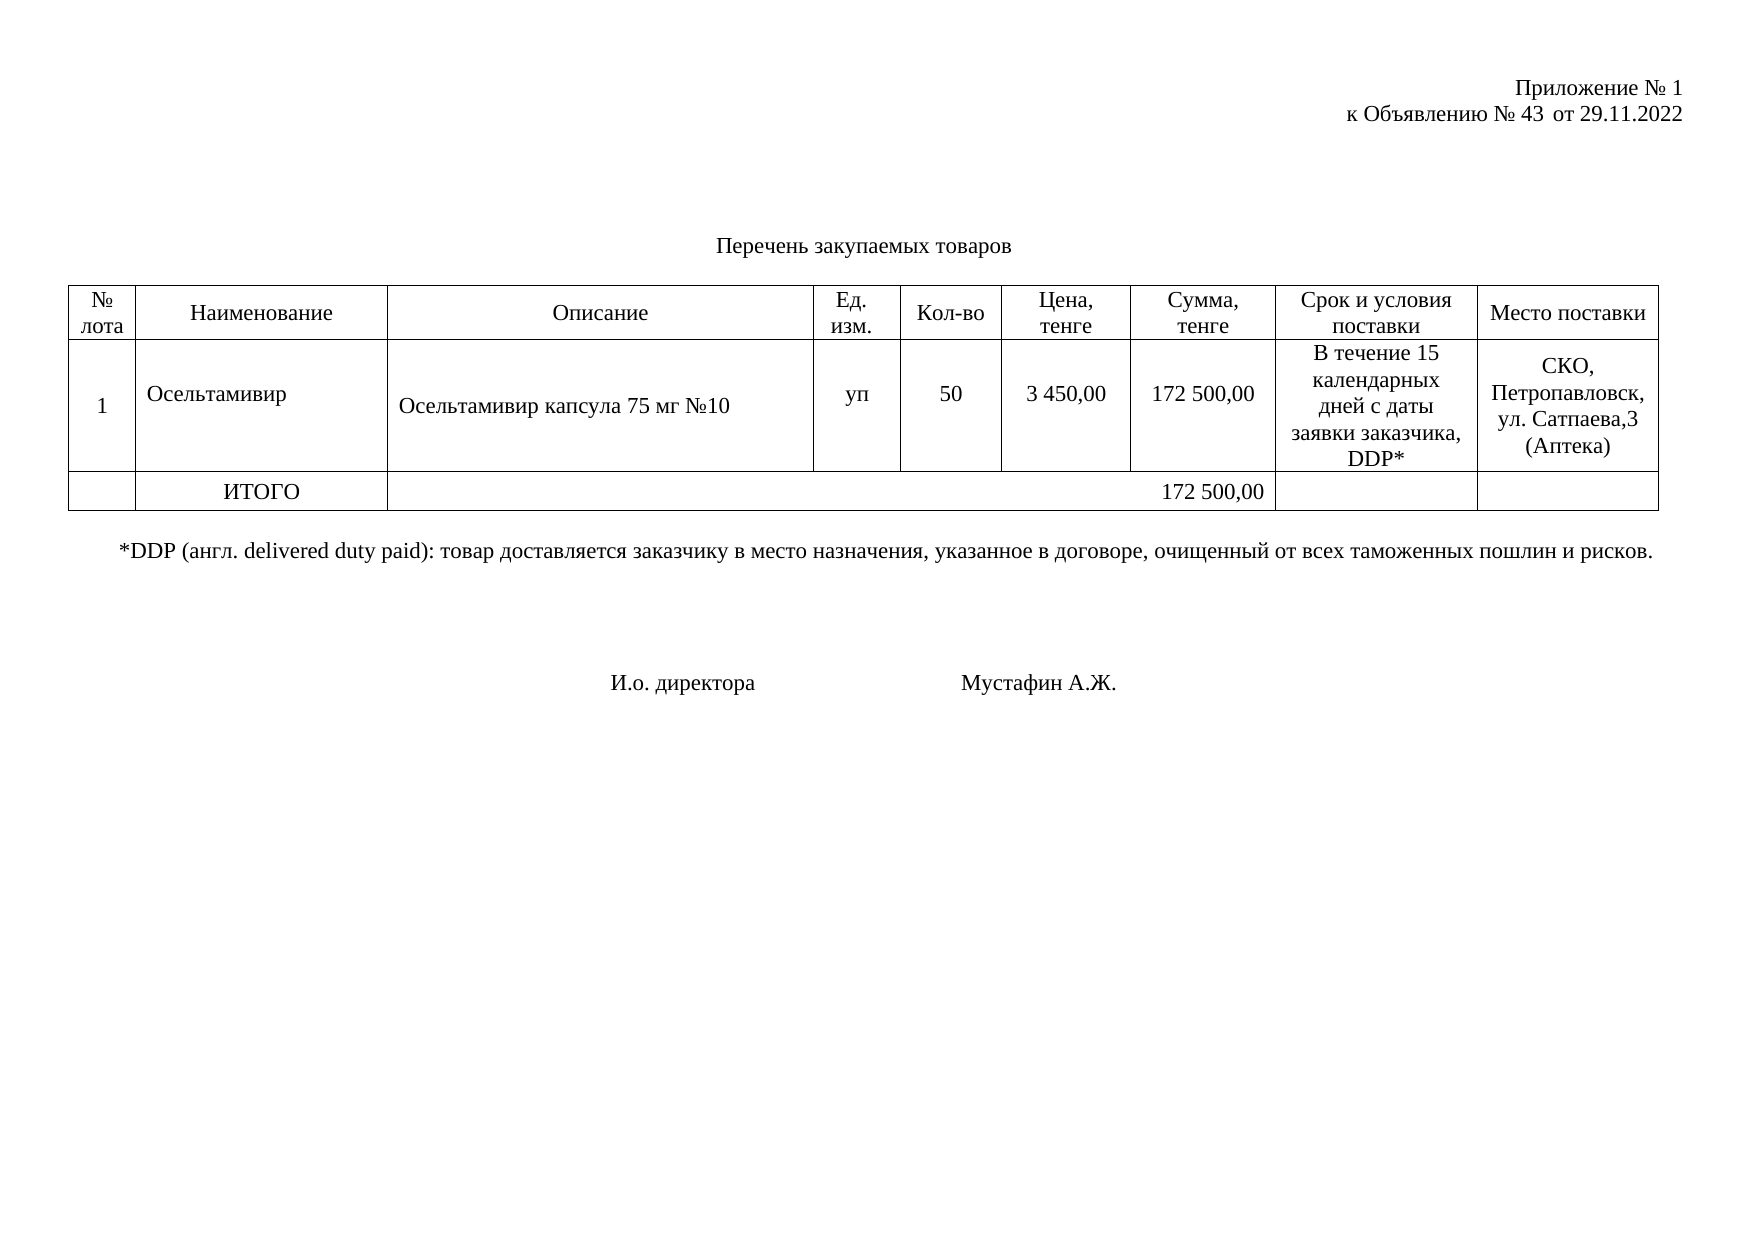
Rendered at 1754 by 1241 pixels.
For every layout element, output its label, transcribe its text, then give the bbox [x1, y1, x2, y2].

table_header Срок и условия поставки [1276, 286, 1477, 338]
table_cell [1276, 472, 1477, 510]
table_header Описание [388, 286, 813, 338]
table_cell ИТОГО [136, 472, 387, 510]
table_cell Осельтамивир капсула 75 мг №10 [388, 340, 813, 471]
table_cell СКО, Петропавловск, ул. Сатпаева,3 (Аптека) [1478, 340, 1658, 471]
table_cell [69, 472, 135, 510]
table_cell 3 450,00 [1002, 340, 1130, 471]
table_header Наименование [136, 286, 387, 338]
table_cell [1478, 472, 1658, 510]
text И.о. директора Мустафин А.Ж. [44, 669, 1683, 695]
text к Объявлению № 43 от 29.11.2022 [0, 100, 1683, 127]
table_cell Осельтамивир [136, 340, 387, 471]
table_cell 172 500,00 [388, 472, 1275, 510]
table_cell 172 500,00 [1131, 340, 1275, 471]
table_header Цена, тенге [1002, 286, 1130, 338]
table_header № лота [69, 286, 135, 338]
text *DDP (англ. delivered duty paid): товар доставляется заказчику в место назначения, указанное в договоре, очищенный от всех таможенных пошлин и рисков. [44, 537, 1683, 563]
table_header Ед. изм. [814, 286, 900, 338]
table_cell 50 [901, 340, 1001, 471]
table_cell В течение 15 календарных дней с даты заявки заказчика, DDP* [1276, 340, 1477, 471]
text Перечень закупаемых товаров [44, 232, 1683, 258]
table_cell уп [814, 340, 900, 471]
table_header Кол-во [901, 286, 1001, 338]
table_header Место поставки [1478, 286, 1658, 338]
table_cell 1 [69, 340, 135, 471]
text Приложение № 1 [44, 74, 1683, 100]
table_header Сумма, тенге [1131, 286, 1275, 338]
